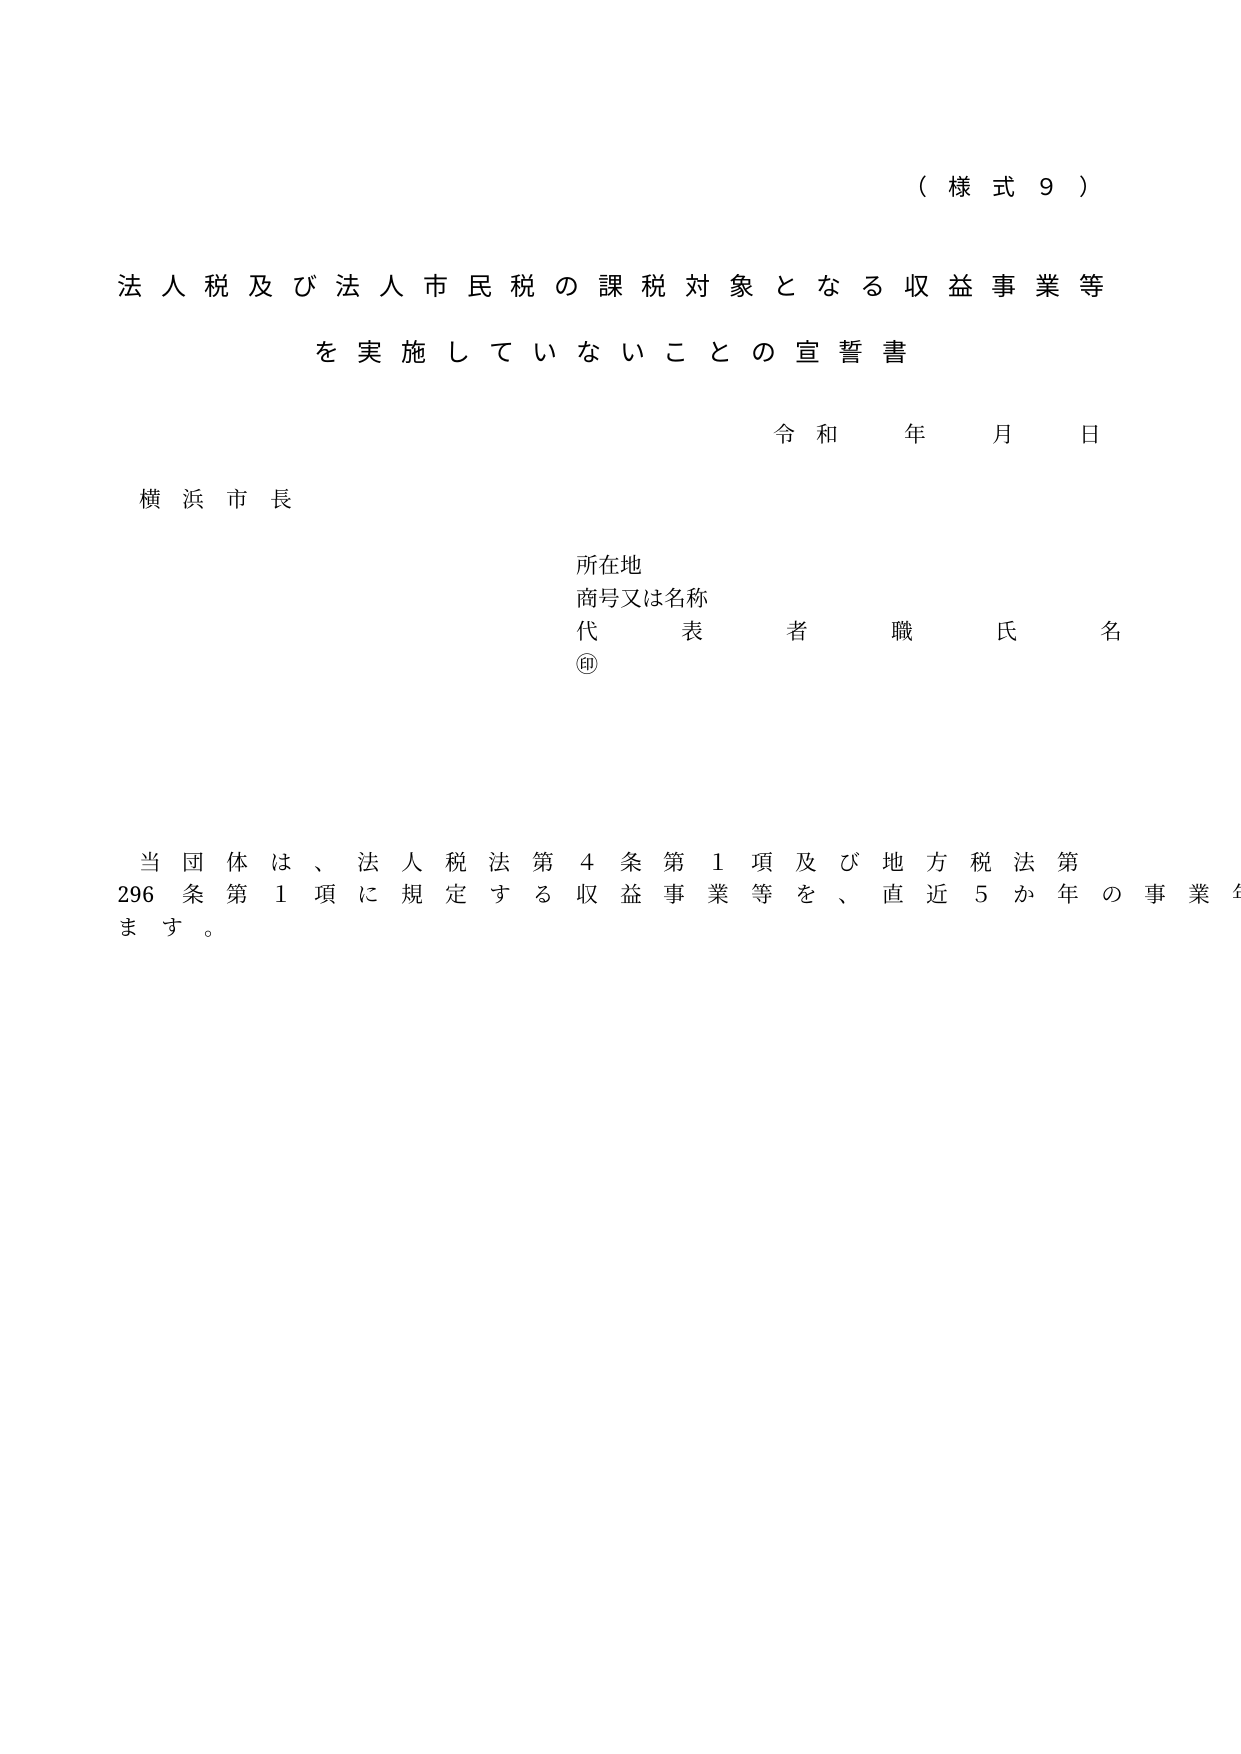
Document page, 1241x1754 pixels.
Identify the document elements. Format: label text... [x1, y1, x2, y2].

text 代表者職氏名 ㊞ [563, 614, 1122, 679]
text 所在地 [563, 548, 1011, 581]
text 商号又は名称 [563, 581, 1122, 614]
text 横浜市長 [117, 482, 1123, 515]
text 法人税及び法人市民税の課税対象となる収益事業等を実施していないことの宣誓書 [117, 252, 1123, 383]
text 令和 年 月 日 [117, 416, 1123, 449]
text （様式９） [117, 153, 1123, 219]
text 当団体は、法人税法第４条第１項及び地方税法第296条第１項に規定する収益事業等を、直近５か年の事業年度において実施していないことを宣誓します。 [117, 844, 1123, 943]
